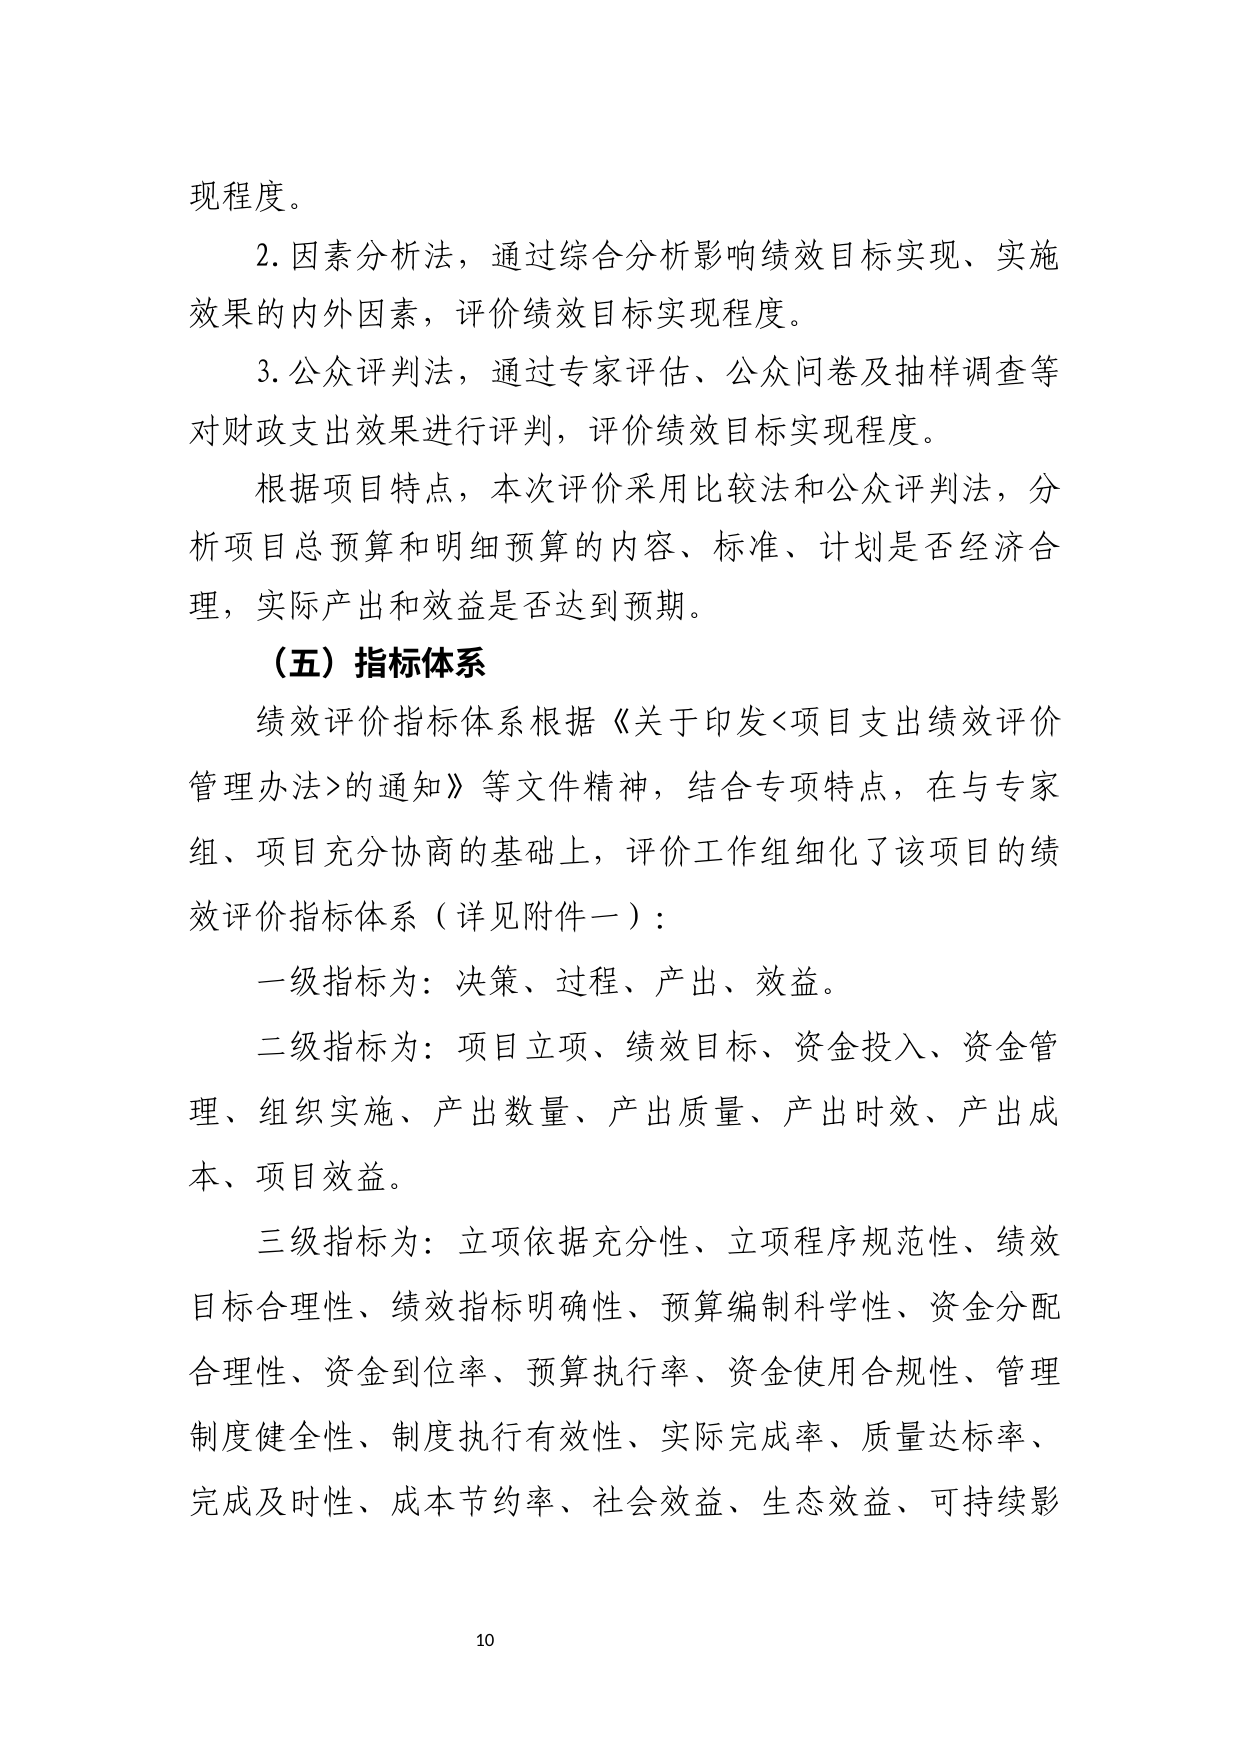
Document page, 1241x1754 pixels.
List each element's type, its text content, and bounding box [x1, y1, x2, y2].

list （五）指标体系 [187, 629, 1063, 687]
text 一级指标为：决策、过程、产出、效益。 [187, 947, 1063, 1012]
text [187, 1207, 1063, 1532]
list 3.公众评判法，通过专家评估、公众问卷及抽样调查等对财政支出效果进行评判，评价绩效目标实现程度。 [187, 337, 1063, 454]
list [187, 162, 1063, 220]
list 2.因素分析法，通过综合分析影响绩效目标实现、实施效果的内外因素，评价绩效目标实现程度。 [187, 220, 1063, 337]
text 绩效评价指标体系根据《关于印发<项目支出绩效评价管理办法>的通知》等文件精神，结合专项特点，在与专家组、项目充分协商的基础上，评价工作组细化了该项目的绩效评价指标体系（详见附件一）： [187, 687, 1063, 947]
text 二级指标为：项目立项、绩效目标、资金投入、资金管理、组织实施、产出数量、产出质量、产出时效、产出成本、项目效益。 [187, 1012, 1063, 1207]
list 根据项目特点，本次评价采用比较法和公众评判法，分析项目总预算和明细预算的内容、标准、计划是否经济合理，实际产出和效益是否达到预期。 [187, 454, 1063, 629]
